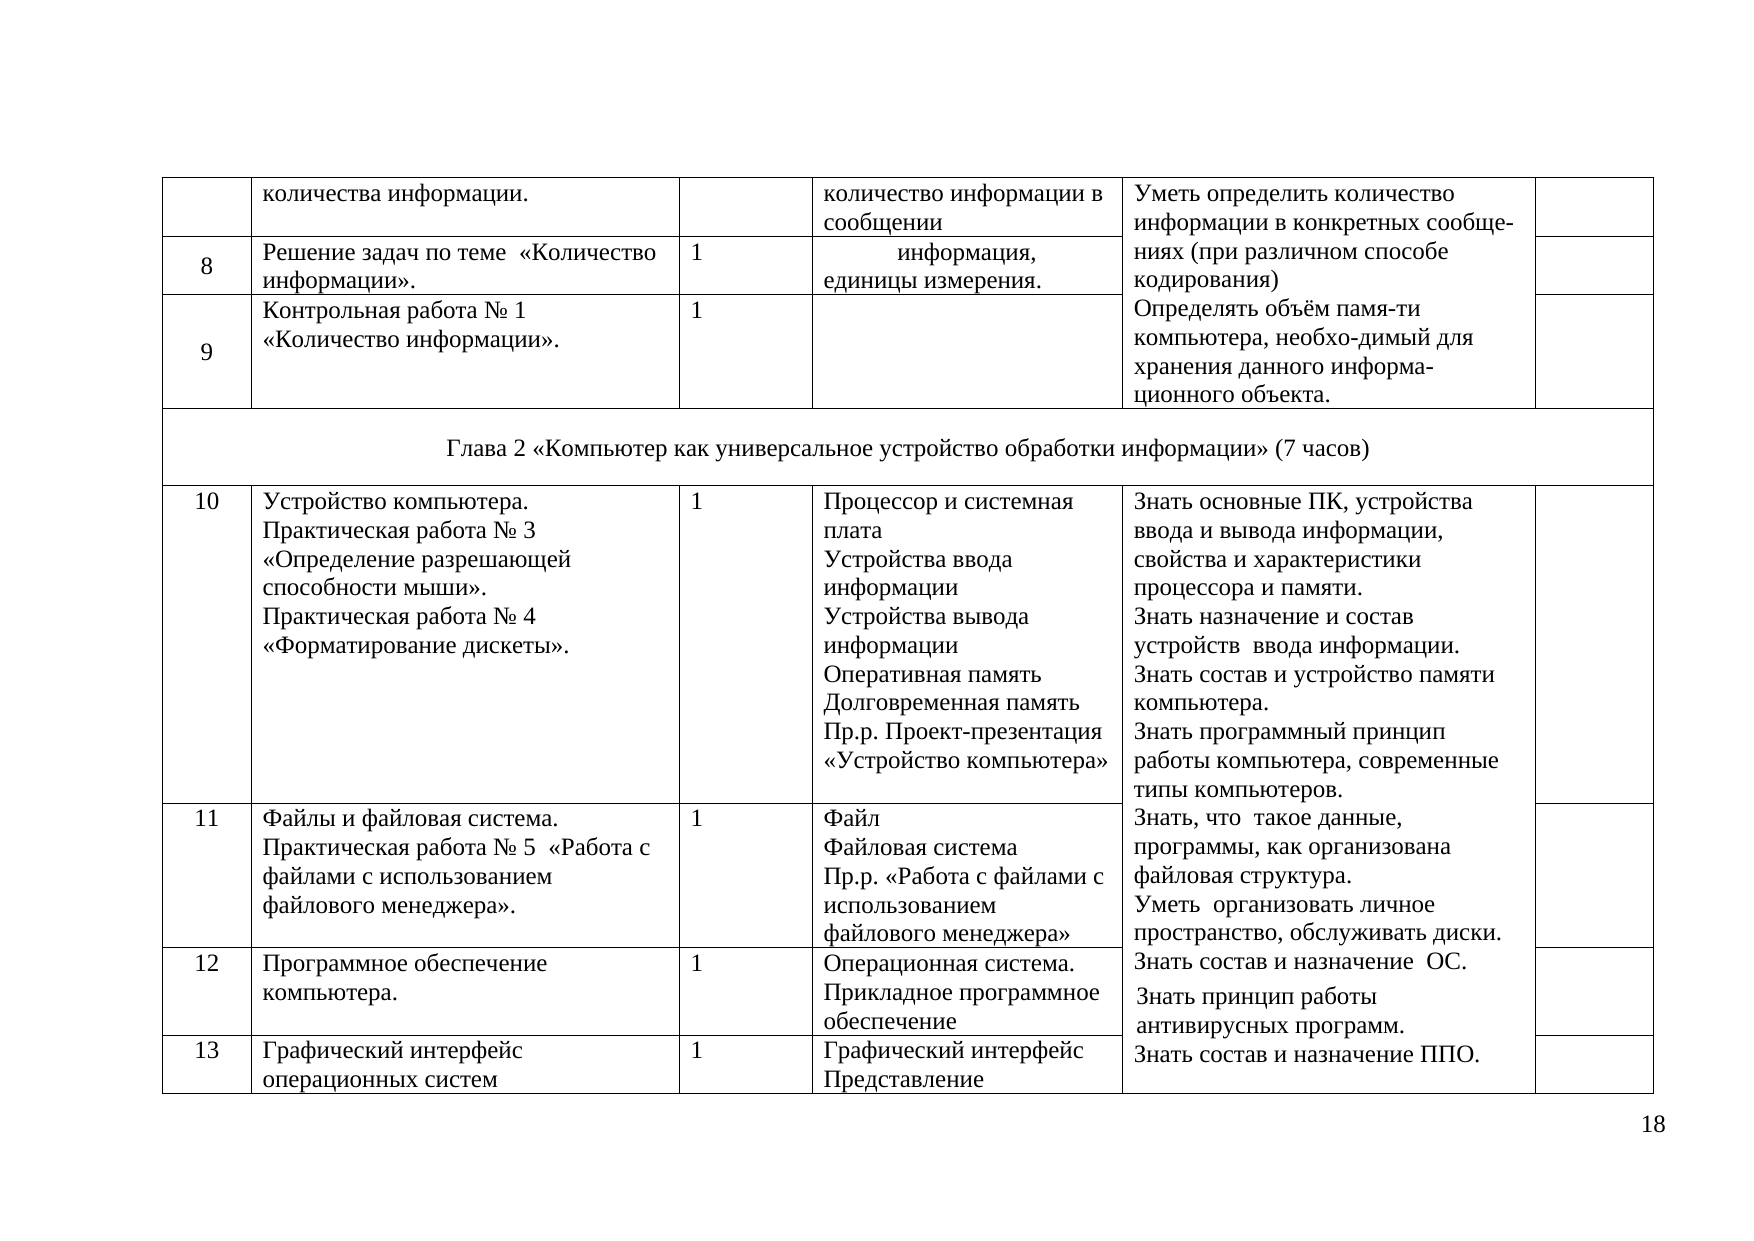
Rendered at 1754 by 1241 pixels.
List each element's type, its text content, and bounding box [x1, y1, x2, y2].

table_cell 8 [163, 237, 251, 294]
table_cell 1 [680, 948, 812, 1034]
table_cell 12 [163, 948, 251, 1034]
table_cell 1 [680, 295, 812, 408]
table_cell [252, 1036, 679, 1093]
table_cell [252, 178, 679, 236]
table_cell 9 [163, 295, 251, 408]
table_cell 1 [680, 804, 812, 947]
table_cell Программное обеспечение компьютера. [252, 948, 679, 1034]
table_cell Файлы и файловая система. Практическая работа № 5 «Работа с файлами с использованием файлового менеджера». [252, 804, 679, 947]
table_cell Решение задач по теме «Количество информации». [252, 237, 679, 294]
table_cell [813, 1036, 1122, 1093]
table_cell [1536, 178, 1653, 236]
table_cell [1536, 804, 1653, 947]
table_cell Операционная система. Прикладное программное обеспечение [813, 948, 1122, 1034]
table_cell 1 [680, 1036, 812, 1093]
table_cell 1 [680, 237, 812, 294]
table_cell 1 [680, 486, 812, 802]
table_cell [1536, 1036, 1653, 1093]
table_cell 7 [163, 178, 251, 236]
table_cell [813, 295, 1122, 408]
table_cell информация, единицы измерения. [813, 237, 1122, 294]
table_cell Знать основные ПК, устройства ввода и вывода информации, свойства и характеристики процессора и памяти. Знать назначение и состав устройств ввода информации. Знать состав и устройство памяти компьютера. Знать программный принцип работы компьютера, современные типы компьютеров. Знать, что такое данные, программы, как организована файловая структура. Уметь организовать личное пространство, обслуживать диски. Знать состав и назначение ОС. Знать принцип работы антивирусных программ. Знать состав и назначение ППО. Уметь оперировать информационными объектами, используя графический интерфейс: открывать, именовать, сохранять объекты, архивировать и разархивировать информацию, пользоваться меню и окнами, справочной системой [1123, 486, 1535, 1093]
table_cell [1536, 295, 1653, 408]
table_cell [813, 178, 1122, 236]
table_cell Устройство компьютера. Практическая работа № 3 «Определение разрешающей способности мыши». Практическая работа № 4 «Форматирование дискеты». [252, 486, 679, 802]
table_cell Глава 2 «Компьютер как универсальное устройство обработки информации» (7 часов) [163, 409, 1653, 485]
table_cell Контрольная работа № 1 «Количество информации». [252, 295, 679, 408]
table_cell [1536, 948, 1653, 1034]
table_cell 11 [163, 804, 251, 947]
table_cell [1536, 237, 1653, 294]
table_cell [1536, 486, 1653, 802]
table_cell 10 [163, 486, 251, 802]
table_cell 1 [680, 178, 812, 236]
table_cell Процессор и системная плата Устройства ввода информации Устройства вывода информации Оперативная память Долговременная память Пр.р. Проект-презентация «Устройство компьютера» [813, 486, 1122, 802]
table_cell 13 [163, 1036, 251, 1093]
table_cell Файл Файловая система Пр.р. «Работа с файлами с использованием файлового менеджера» [813, 804, 1122, 947]
